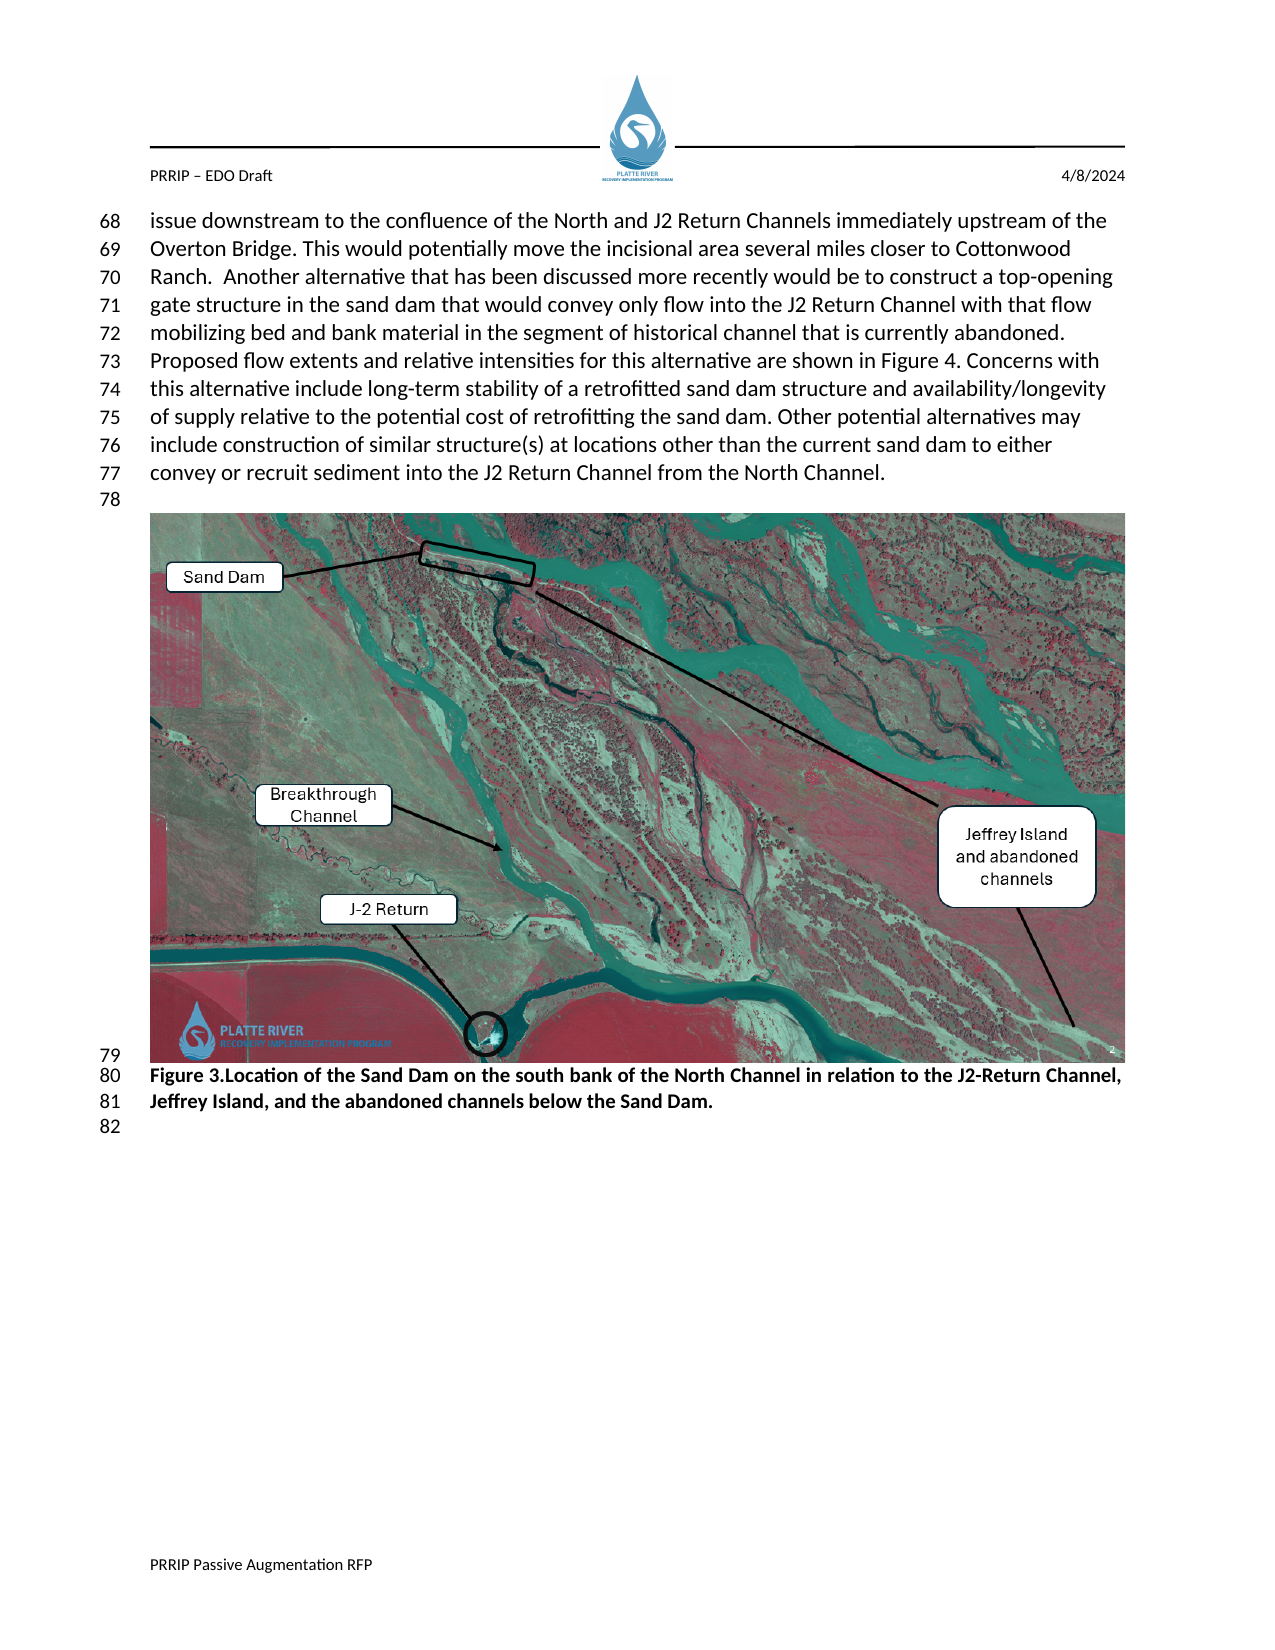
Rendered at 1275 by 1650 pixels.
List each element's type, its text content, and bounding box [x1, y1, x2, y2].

picture [602, 75, 673, 182]
picture [150, 513, 1125, 1063]
text Figure 3.Location of the Sand Dam on the south bank of the North Channel in relation to the J2-Return Channel, Jeffrey Island, and the abandoned channels below the Sand Dam. [150, 1063, 1125, 1113]
